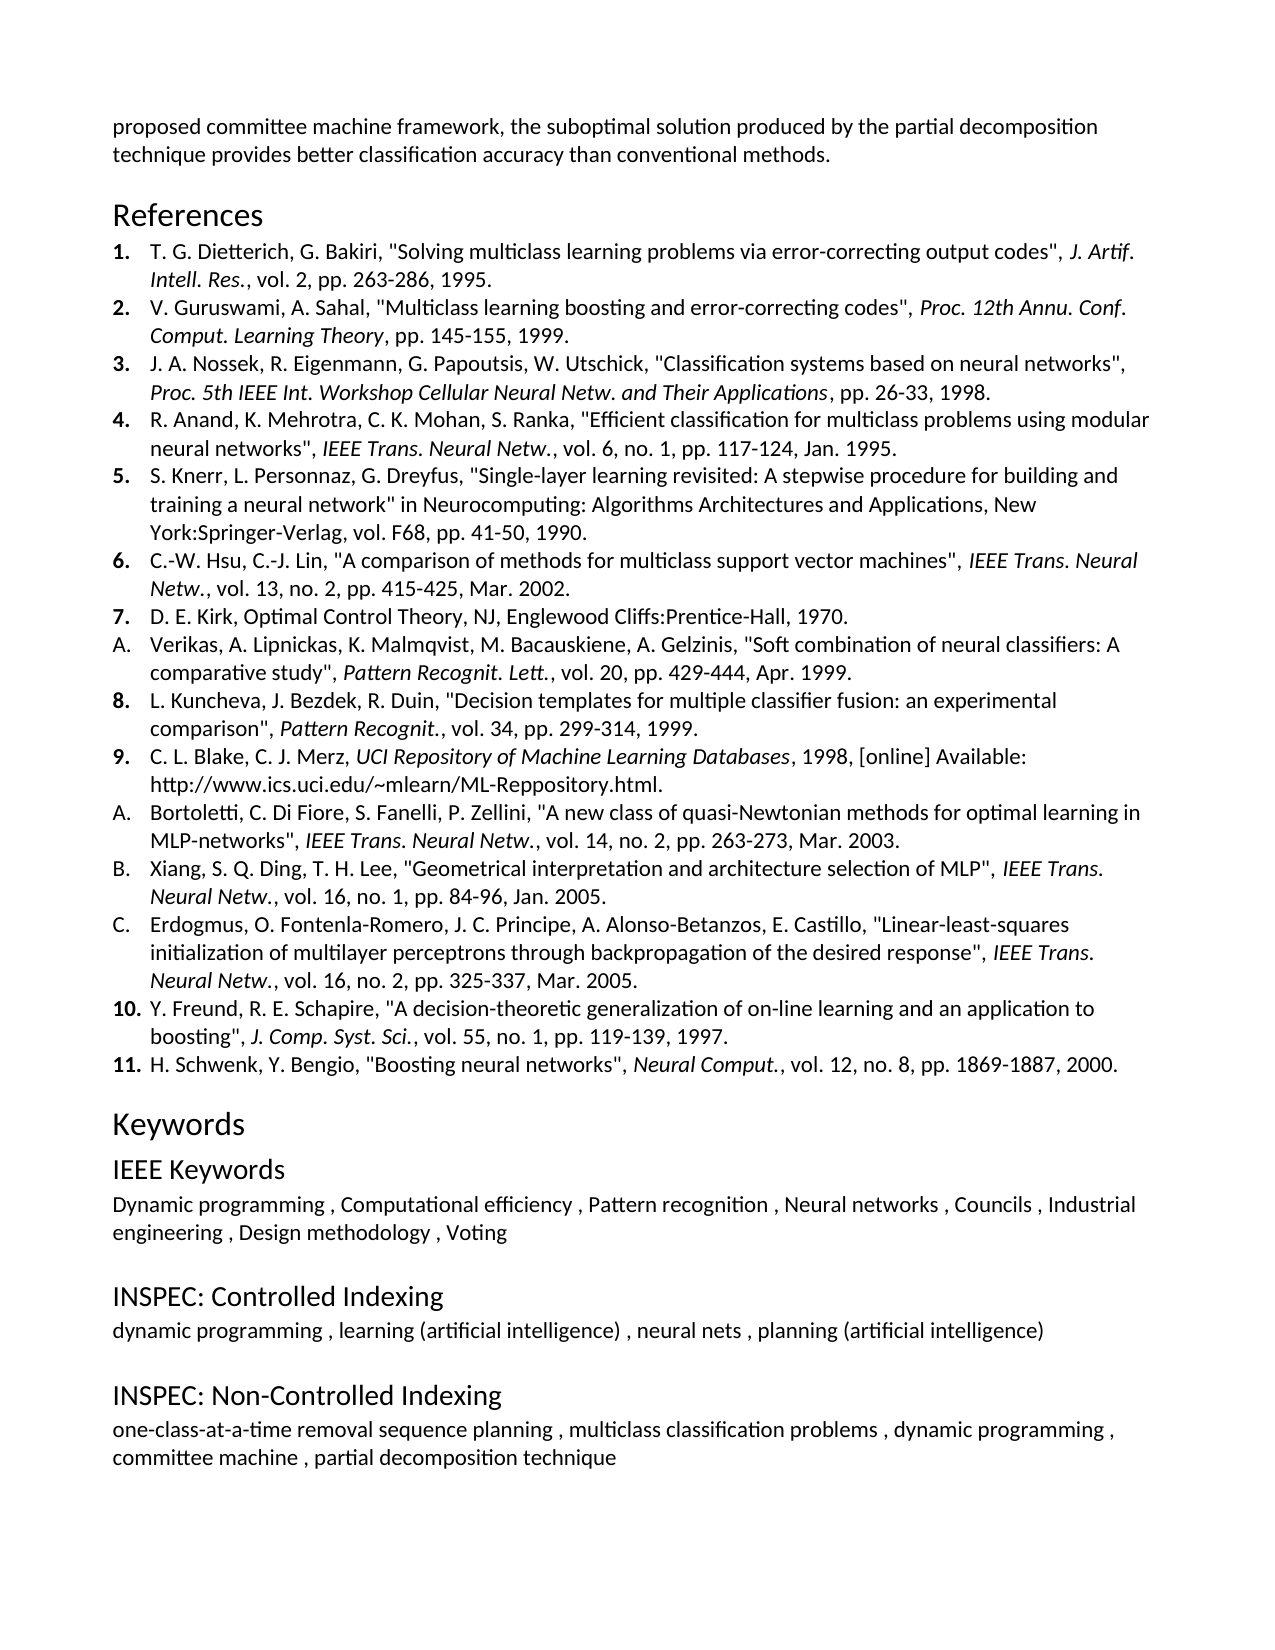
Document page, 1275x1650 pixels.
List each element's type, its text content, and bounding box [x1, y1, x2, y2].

list D. E. Kirk, Optimal Control Theory, NJ, Englewood Cliffs:Prentice-Hall, 1970. [112, 602, 1162, 630]
text Dynamic programming , Computational efficiency , Pattern recognition , Neural networks , Councils , Industrial engineering , Design methodology , Voting [112, 1190, 1162, 1246]
list Verikas, A. Lipnickas, K. Malmqvist, M. Bacauskiene, A. Gelzinis, "Soft combination of neural classifiers: A comparative study", Pattern Recognit. Lett., vol. 20, pp. 429-444, Apr. 1999. [112, 630, 1162, 686]
subtitle Keywords [112, 1103, 1162, 1144]
subtitle INSPEC: Non-Controlled Indexing [112, 1377, 1162, 1412]
subtitle References [112, 193, 1162, 234]
list C. L. Blake, C. J. Merz, UCI Repository of Machine Learning Databases, 1998, [online] Available: http://www.ics.uci.edu/~mlearn/ML-Reppository.html. [112, 742, 1162, 798]
list R. Anand, K. Mehrotra, C. K. Mohan, S. Ranka, "Efficient classification for multiclass problems using modular neural networks", IEEE Trans. Neural Netw., vol. 6, no. 1, pp. 117-124, Jan. 1995. [112, 406, 1162, 462]
list S. Knerr, L. Personnaz, G. Dreyfus, "Single-layer learning revisited: A stepwise procedure for building and training a neural network" in Neurocomputing: Algorithms Architectures and Applications, New York:Springer-Verlag, vol. F68, pp. 41-50, 1990. [112, 462, 1162, 546]
list Erdogmus, O. Fontenla-Romero, J. C. Principe, A. Alonso-Betanzos, E. Castillo, "Linear-least-squares initialization of multilayer perceptrons through backpropagation of the desired response", IEEE Trans. Neural Netw., vol. 16, no. 2, pp. 325-337, Mar. 2005. [112, 910, 1162, 994]
list T. G. Dietterich, G. Bakiri, "Solving multiclass learning problems via error-correcting output codes", J. Artif. Intell. Res., vol. 2, pp. 263-286, 1995. [112, 237, 1162, 293]
list V. Guruswami, A. Sahal, "Multiclass learning boosting and error-correcting codes", Proc. 12th Annu. Conf. Comput. Learning Theory, pp. 145-155, 1999. [112, 293, 1162, 349]
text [112, 112, 1162, 168]
list Bortoletti, C. Di Fiore, S. Fanelli, P. Zellini, "A new class of quasi-Newtonian methods for optimal learning in MLP-networks", IEEE Trans. Neural Netw., vol. 14, no. 2, pp. 263-273, Mar. 2003. [112, 798, 1162, 854]
list Xiang, S. Q. Ding, T. H. Lee, "Geometrical interpretation and architecture selection of MLP", IEEE Trans. Neural Netw., vol. 16, no. 1, pp. 84-96, Jan. 2005. [112, 854, 1162, 910]
text dynamic programming , learning (artificial intelligence) , neural nets , planning (artificial intelligence) [112, 1316, 1162, 1344]
subtitle IEEE Keywords [112, 1151, 1162, 1187]
list H. Schwenk, Y. Bengio, "Boosting neural networks", Neural Comput., vol. 12, no. 8, pp. 1869-1887, 2000. [112, 1050, 1162, 1078]
list Y. Freund, R. E. Schapire, "A decision-theoretic generalization of on-line learning and an application to boosting", J. Comp. Syst. Sci., vol. 55, no. 1, pp. 119-139, 1997. [112, 994, 1162, 1050]
list L. Kuncheva, J. Bezdek, R. Duin, "Decision templates for multiple classifier fusion: an experimental comparison", Pattern Recognit., vol. 34, pp. 299-314, 1999. [112, 686, 1162, 742]
list C.-W. Hsu, C.-J. Lin, "A comparison of methods for multiclass support vector machines", IEEE Trans. Neural Netw., vol. 13, no. 2, pp. 415-425, Mar. 2002. [112, 546, 1162, 602]
text one-class-at-a-time removal sequence planning , multiclass classification problems , dynamic programming , committee machine , partial decomposition technique [112, 1415, 1162, 1471]
subtitle INSPEC: Controlled Indexing [112, 1278, 1162, 1313]
list J. A. Nossek, R. Eigenmann, G. Papoutsis, W. Utschick, "Classification systems based on neural networks", Proc. 5th IEEE Int. Workshop Cellular Neural Netw. and Their Applications, pp. 26-33, 1998. [112, 349, 1162, 406]
